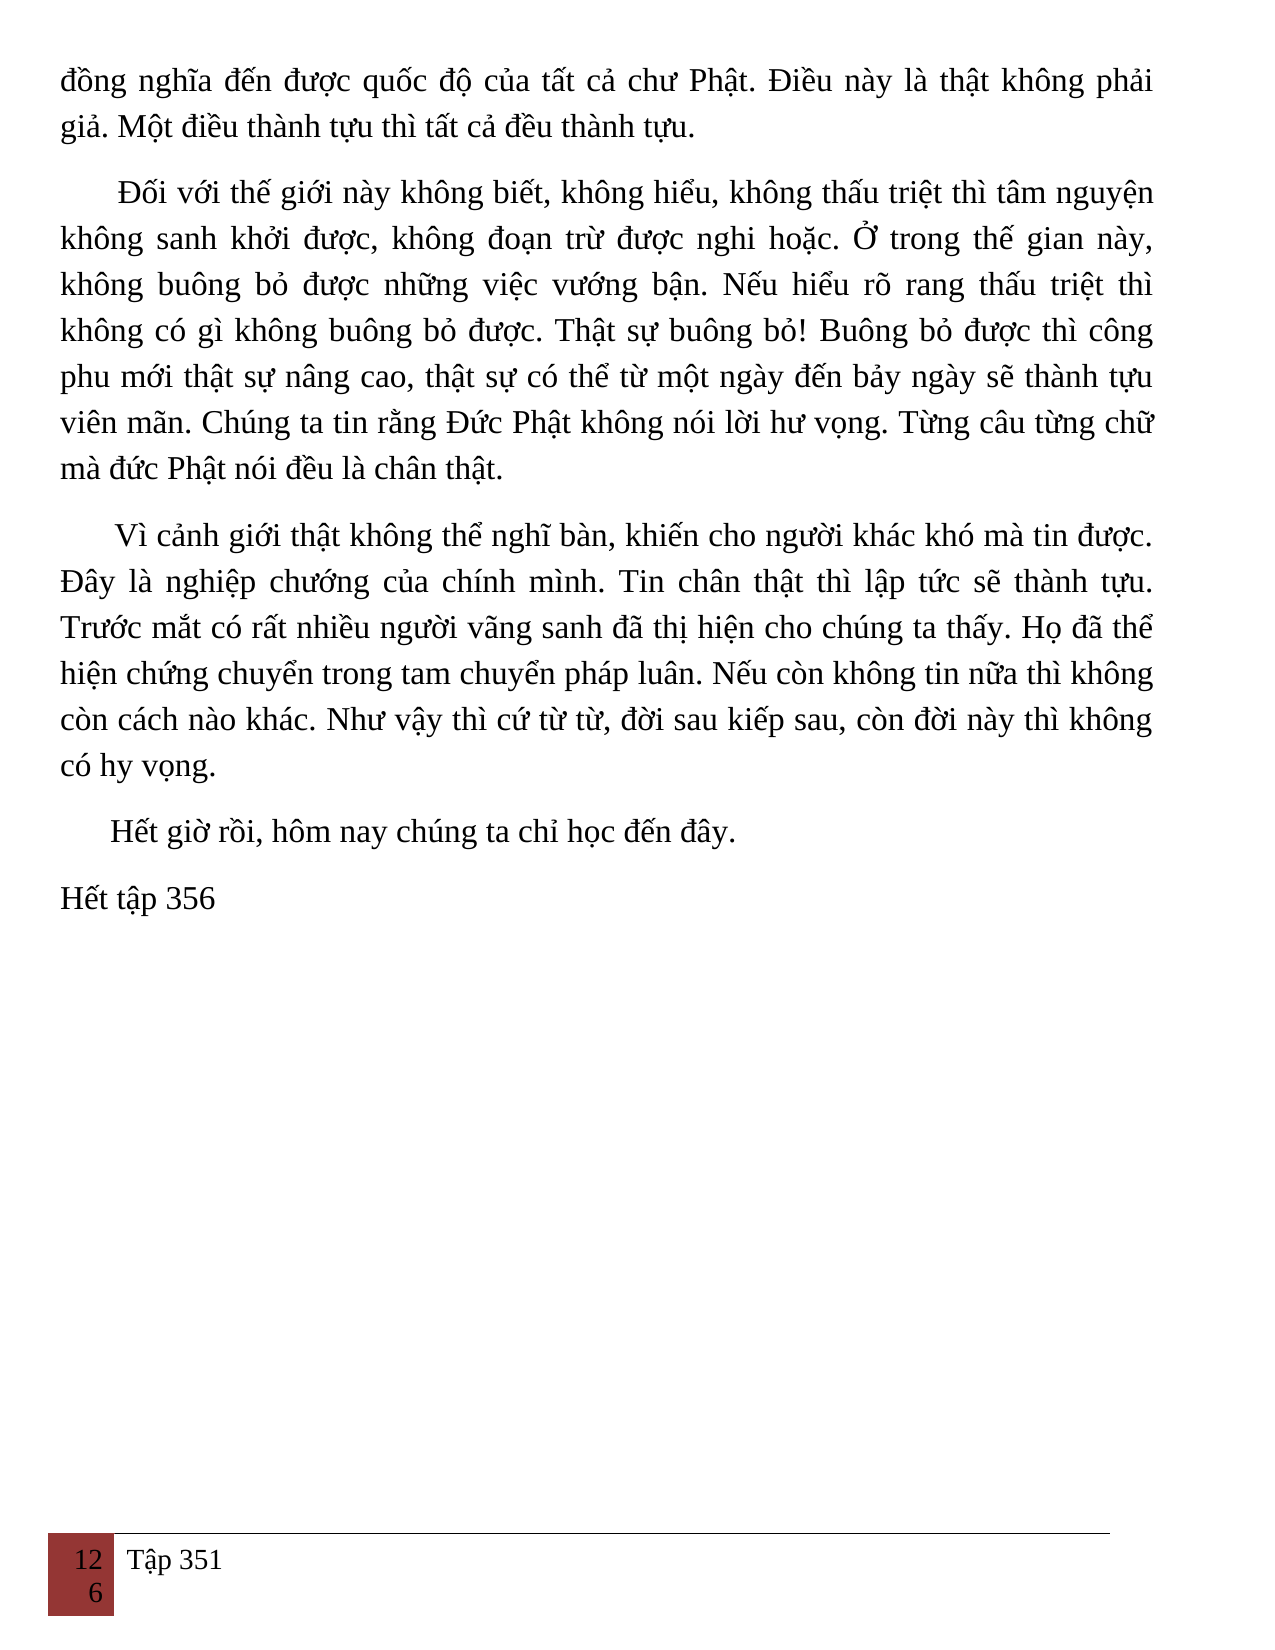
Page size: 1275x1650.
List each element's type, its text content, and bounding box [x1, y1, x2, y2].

text Hết tập 356 [60, 878, 1155, 917]
text Đối với thế giới này không biết, không hiểu, không thấu triệt thì tâm nguyện không sanh khởi được, không đoạn trừ được nghi hoặc. Ở trong thế gian này, không buông bỏ được những việc vướng bận. Nếu hiểu rõ rang thấu triệt thì không có gì không buông bỏ được. Thật sự buông bỏ! Buông bỏ được thì công phu mới thật sự nâng cao, thật sự có thể từ một ngày đến bảy ngày sẽ thành tựu viên mãn. Chúng ta tin rằng Đức Phật không nói lời hư vọng. Từng câu từng chữ mà đức Phật nói đều là chân thật. [60, 173, 1155, 487]
text Hết giờ rồi, hôm nay chúng ta chỉ học đến đây. [60, 812, 1155, 850]
text Vì cảnh giới thật không thể nghĩ bàn, khiến cho người khác khó mà tin được. Đây là nghiệp chướng của chính mình. Tin chân thật thì lập tức sẽ thành tựu. Trước mắt có rất nhiều người vãng sanh đã thị hiện cho chúng ta thấy. Họ đã thể hiện chứng chuyển trong tam chuyển pháp luân. Nếu còn không tin nữa thì không còn cách nào khác. Như vậy thì cứ từ từ, đời sau kiếp sau, còn đời này thì không có hy vọng. [60, 515, 1155, 783]
